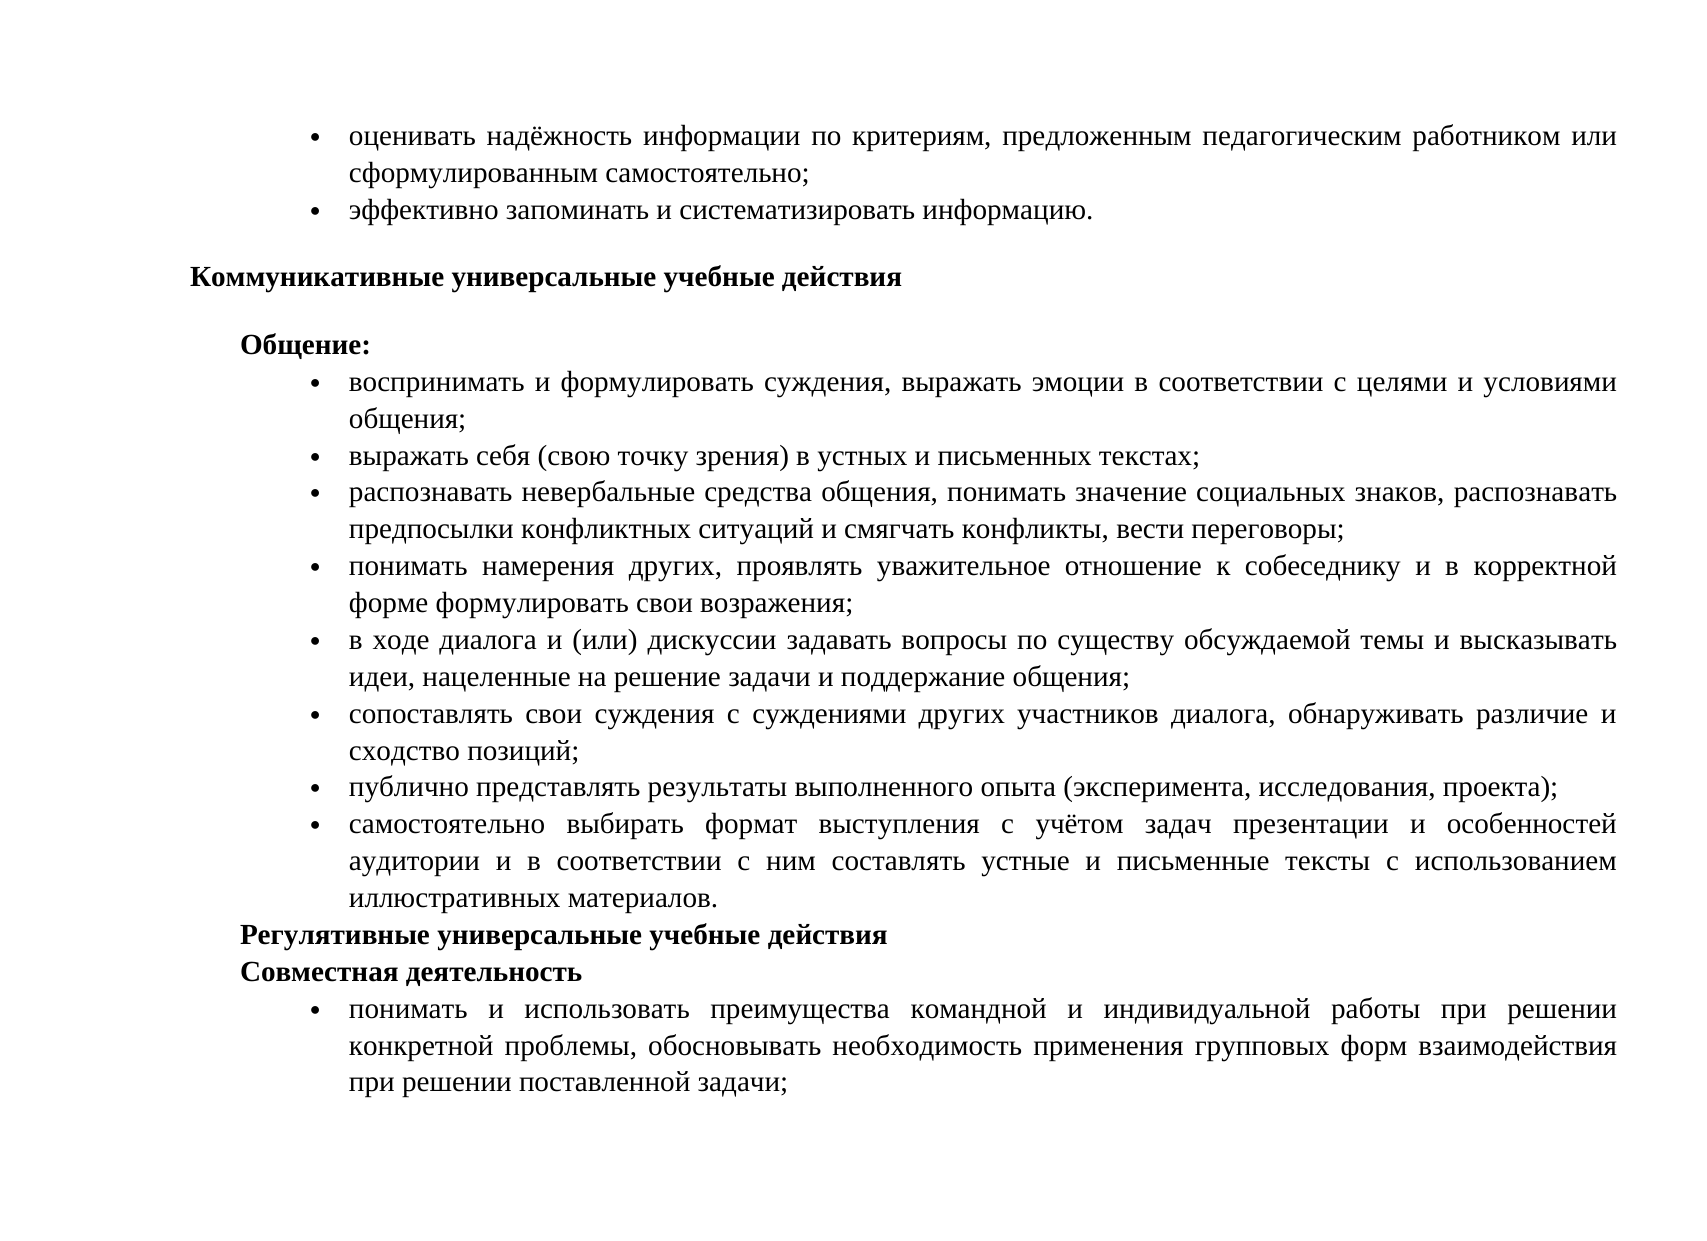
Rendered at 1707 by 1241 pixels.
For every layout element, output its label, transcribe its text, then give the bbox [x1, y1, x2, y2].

text Регулятивные универсальные учебные действия [177, 917, 1618, 951]
text Совместная деятельность [177, 954, 1618, 987]
list сопоставлять свои суждения с суждениями других участников диалога, обнаруживать различие и сходство позиций; [311, 696, 1618, 766]
list понимать и использовать преимущества командной и индивидуальной работы при решении конкретной проблемы, обосновывать необходимость применения групповых форм взаимодействия при решении поставленной задачи; [311, 991, 1618, 1098]
list самостоятельно выбирать формат выступления с учётом задач презентации и особенностей аудитории и в соответствии с ним составлять устные и письменные тексты с использованием иллюстративных материалов. [311, 806, 1618, 914]
list выражать себя (свою точку зрения) в устных и письменных текстах; [311, 438, 1618, 471]
list эффективно запоминать и систематизировать информацию. [311, 192, 1618, 225]
text Коммуникативные универсальные учебные действия [190, 259, 1618, 293]
list в ходе диалога и (или) дискуссии задавать вопросы по существу обсуждаемой темы и высказывать идеи, нацеленные на решение задачи и поддержание общения; [311, 622, 1618, 692]
text Общение: [177, 327, 1618, 361]
list воспринимать и формулировать суждения, выражать эмоции в соответствии с целями и условиями общения; [311, 364, 1618, 434]
list понимать намерения других, проявлять уважительное отношение к собеседнику и в корректной форме формулировать свои возражения; [311, 548, 1618, 619]
list распознавать невербальные средства общения, понимать значение социальных знаков, распознавать предпосылки конфликтных ситуаций и смягчать конфликты, вести переговоры; [311, 474, 1618, 545]
list публично представлять результаты выполненного опыта (эксперимента, исследования, проекта); [311, 769, 1618, 803]
list оценивать надёжность информации по критериям, предложенным педагогическим работником или сформулированным самостоятельно; [311, 118, 1618, 188]
